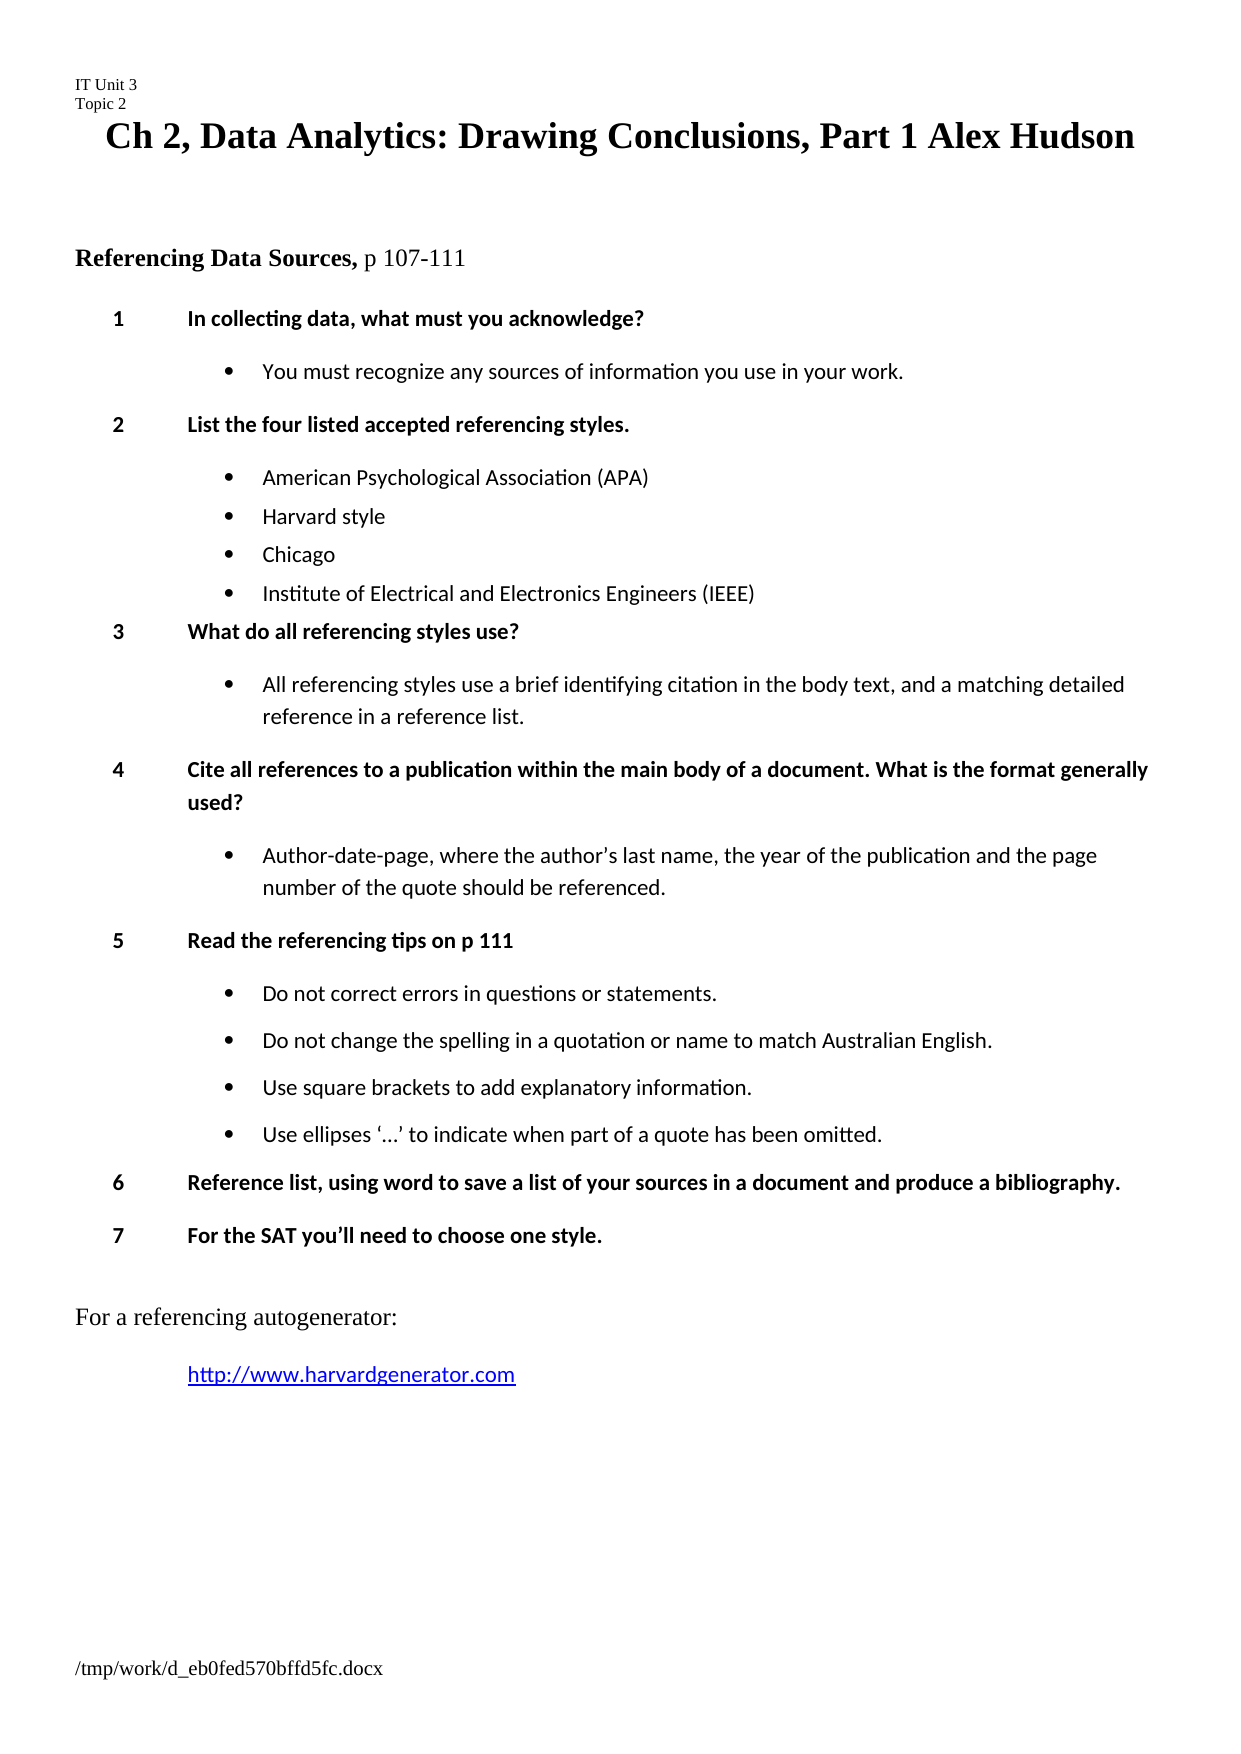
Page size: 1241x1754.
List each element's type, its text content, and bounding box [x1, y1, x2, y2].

list Harvard style [225, 502, 1165, 530]
list Use ellipses ‘…’ to indicate when part of a quote has been omitted. [225, 1121, 1165, 1148]
list Use square brackets to add explanatory information. [225, 1073, 1165, 1101]
text IT Unit 3 [75, 75, 1165, 94]
list Cite all references to a publication within the main body of a document. What is the format generally used? [112, 756, 1165, 816]
list Author-date-page, where the author’s last name, the year of the publication and the page number of the quote should be referenced. [225, 841, 1165, 901]
list http://www.harvardgenerator.com [187, 1360, 1165, 1388]
list Reference list, using word to save a list of your sources in a document and produce a bibliography. [112, 1168, 1165, 1196]
text For a referencing autogenerator: [75, 1302, 1165, 1331]
list You must recognize any sources of information you use in your work. [225, 357, 1165, 386]
list All referencing styles use a brief identifying citation in the body text, and a matching detailed reference in a reference list. [225, 670, 1165, 731]
text Topic 2 [75, 94, 1165, 113]
list Chicago [225, 540, 1165, 568]
list List the four listed accepted referencing styles. [112, 411, 1165, 438]
list In collecting data, what must you acknowledge? [112, 304, 1165, 332]
list Read the referencing tips on p 111 [112, 926, 1165, 954]
list For the SAT you’ll need to choose one style. [112, 1221, 1165, 1249]
list Do not correct errors in questions or statements. [225, 979, 1165, 1007]
list Do not change the spelling in a quotation or name to match Australian English. [225, 1026, 1165, 1054]
list What do all referencing styles use? [112, 617, 1165, 645]
subtitle Ch 2, Data Analytics: Drawing Conclusions, Part 1 Alex Hudson [75, 113, 1165, 156]
list Institute of Electrical and Electronics Engineers (IEEE) [225, 579, 1165, 607]
text Referencing Data Sources, p 107-111 [75, 243, 1165, 271]
list American Psychological Association (APA) [225, 463, 1165, 492]
